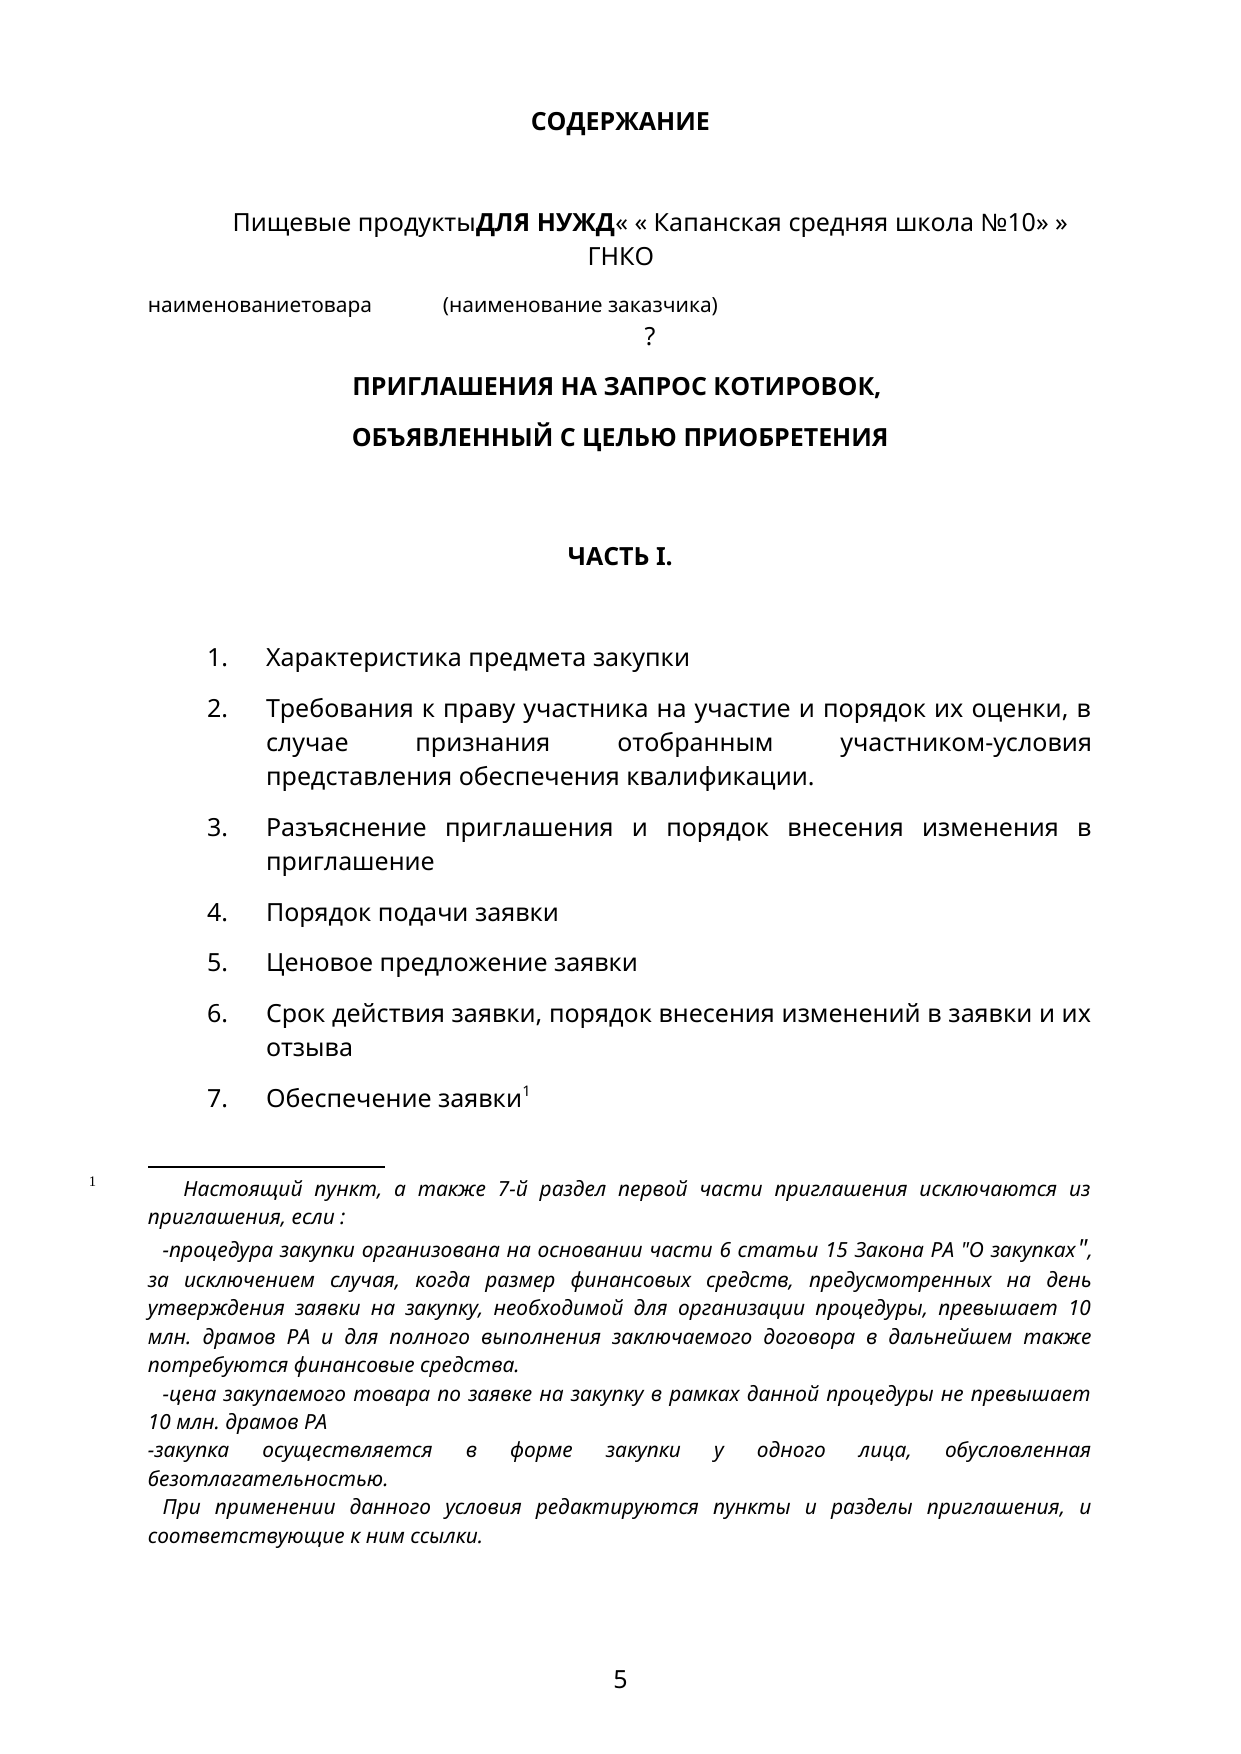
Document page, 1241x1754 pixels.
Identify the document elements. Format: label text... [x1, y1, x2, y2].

text 1. Характеристика предмета закупки [207, 640, 1092, 674]
text 2. Требования к праву участника на участие и порядок их оценки, в случае признания отобранным участником-условия представления обеспечения квалификации. [207, 691, 1092, 793]
text 6. Срок действия заявки, порядок внесения изменений в заявки и их отзыва [207, 996, 1092, 1064]
text Пищевые продуктыДЛЯ НУЖД« « Капанская средняя школа №10» » ГНКО [148, 205, 1093, 273]
text 3. Разъяснение приглашения и порядок внесения изменения в приглашение [207, 809, 1092, 877]
text ПРИГЛАШЕНИЯ НА ЗАПРОС КОТИРОВОК, ОБЪЯВЛЕННЫЙ С ЦЕЛЬЮ ПРИОБРЕТЕНИЯ [148, 369, 1092, 454]
text ? [148, 318, 1092, 352]
text 4. Порядок подачи заявки [207, 894, 1092, 928]
text наименованиетовара (наименование заказчика) [148, 290, 1092, 318]
text 5. Ценовое предложение заявки [207, 945, 1092, 979]
text 7. Обеспечение заявки [207, 1080, 1092, 1114]
text СОДЕРЖАНИЕ [148, 103, 1092, 137]
text ЧАСТЬ I. [148, 538, 1092, 572]
